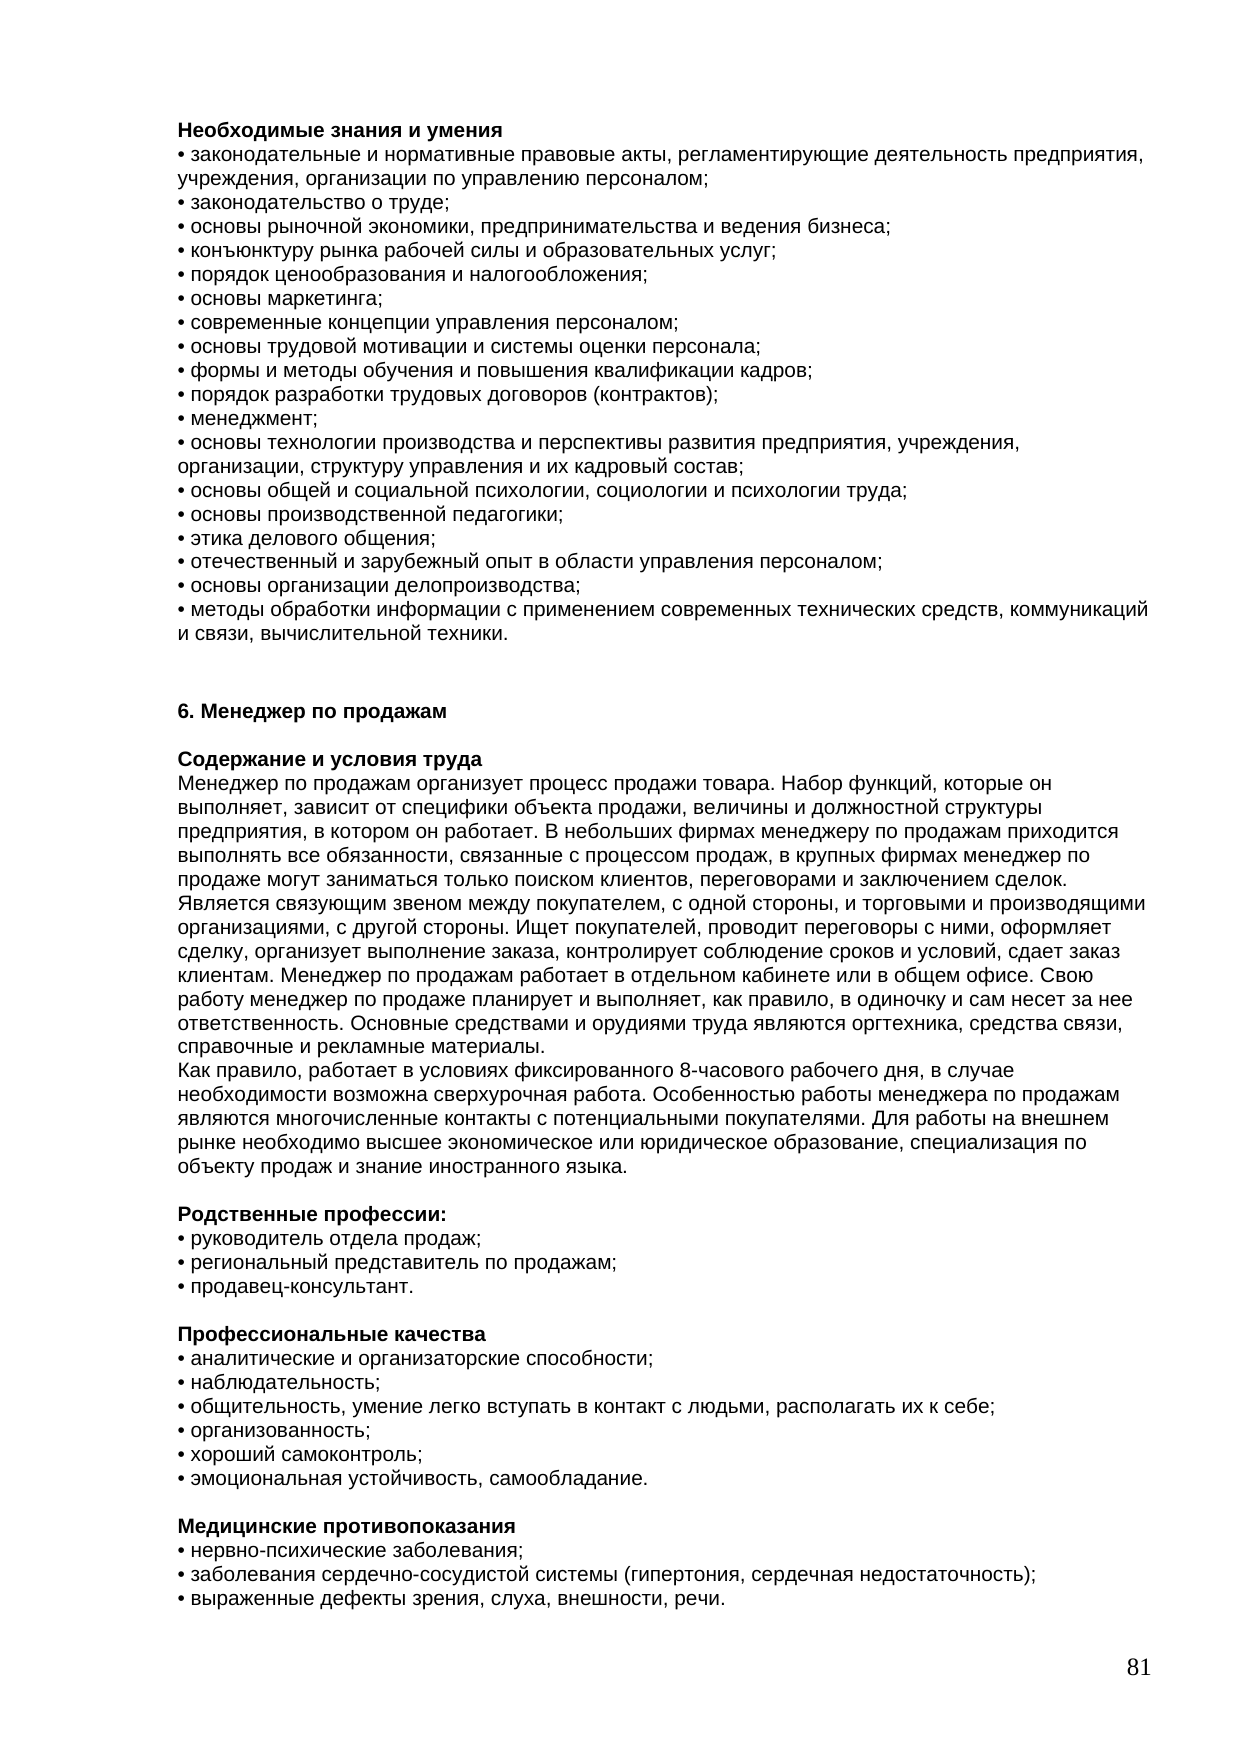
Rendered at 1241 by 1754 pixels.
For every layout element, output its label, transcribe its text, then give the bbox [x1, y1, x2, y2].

text 6. Менеджер по продажам [177, 699, 1152, 723]
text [177, 118, 1152, 674]
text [177, 723, 1152, 1633]
